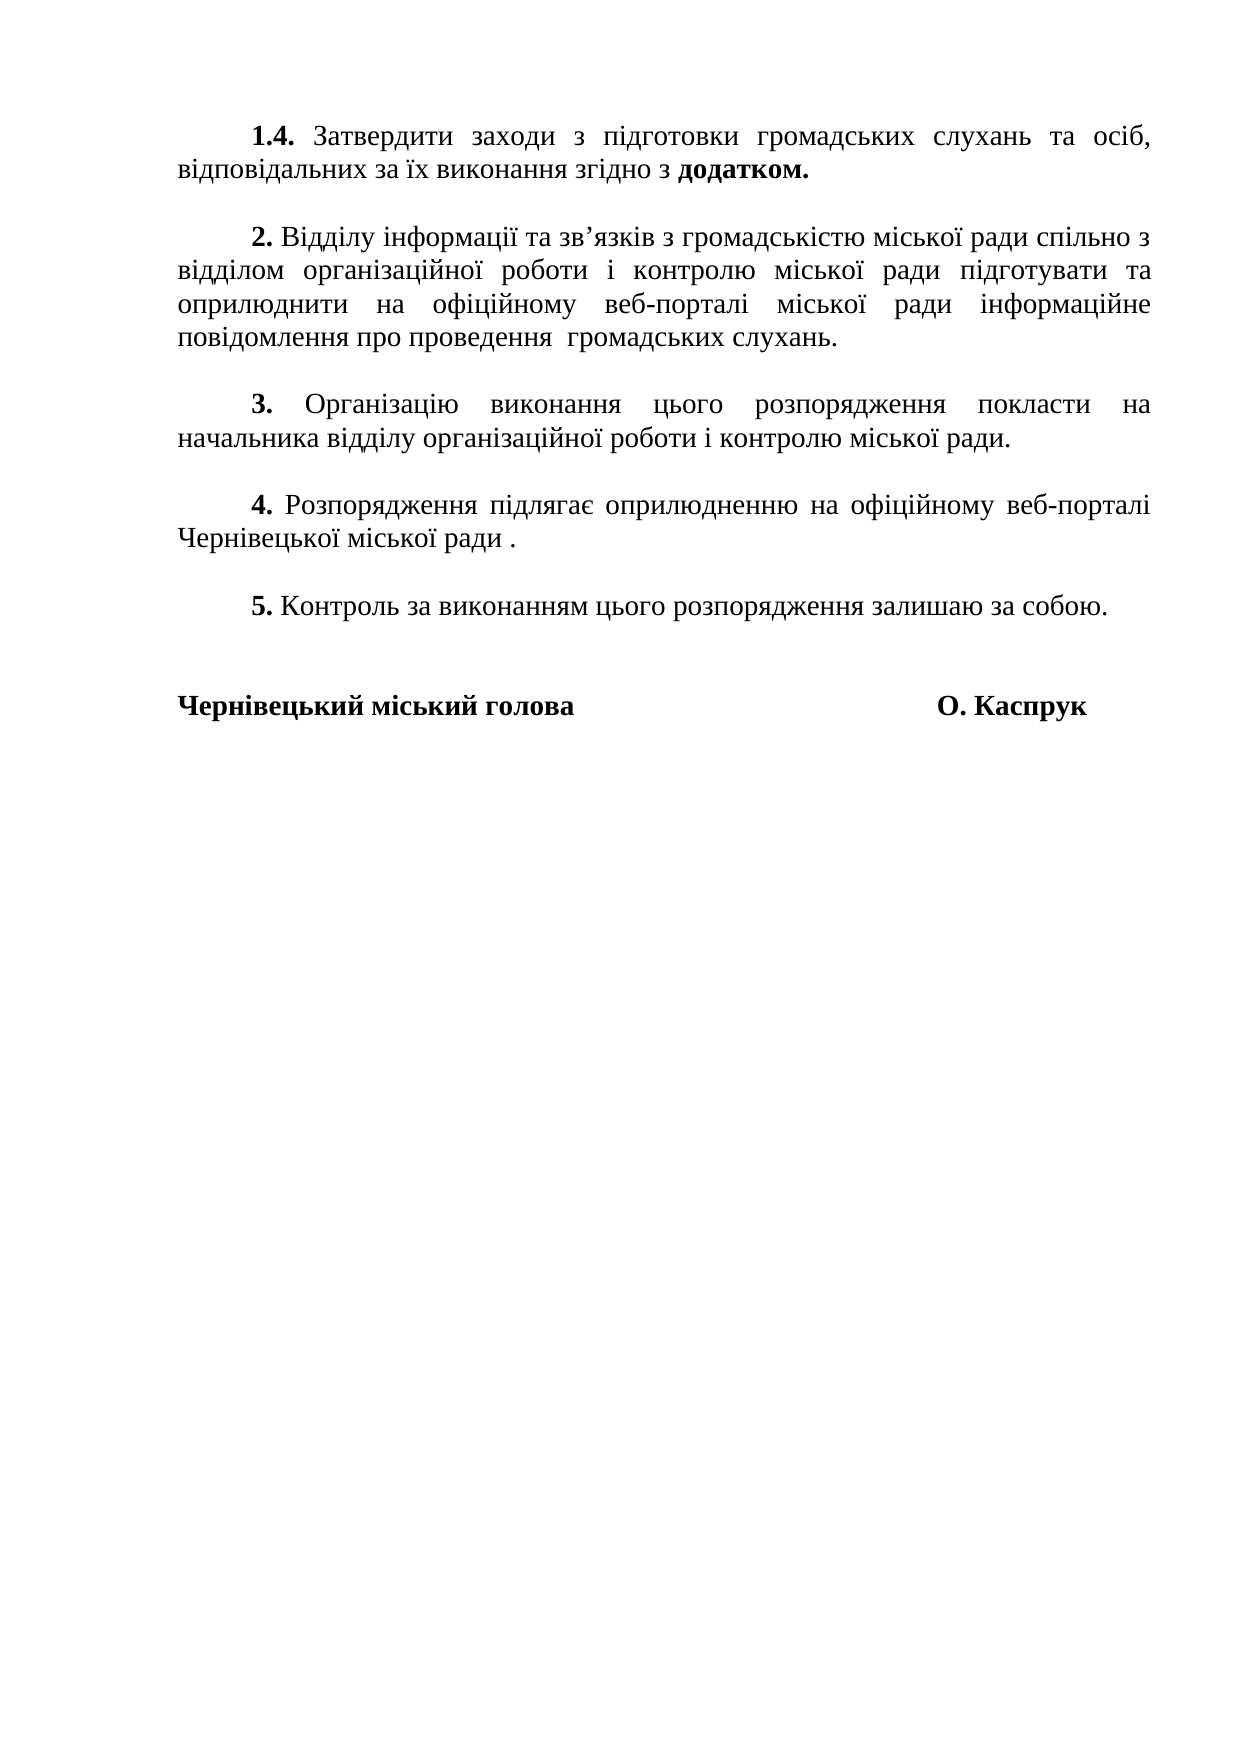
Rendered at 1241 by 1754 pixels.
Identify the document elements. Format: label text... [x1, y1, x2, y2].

text 5. Контроль за виконанням цього розпорядження залишаю за собою. [177, 588, 1152, 621]
text 3. Організацію виконання цього розпорядження покласти на начальника відділу організаційної роботи і контролю міської ради. [177, 386, 1152, 453]
text 4. Розпорядження підлягає оприлюдненню на офіційному веб-порталі Чернівецької міської ради . [177, 487, 1152, 554]
text 2. Відділу інформації та зв’язків з громадськістю міської ради спільно з відділом організаційної роботи і контролю міської ради підготувати та оприлюднити на офіційному веб-порталі міської ради інформаційне повідомлення про проведення громадських слухань. [177, 219, 1152, 353]
text 1.4. Затвердити заходи з підготовки громадських слухань та осіб, відповідальних за їх виконання згідно з додатком. [177, 118, 1152, 185]
text Чернівецький міський голова О. Каспрук [177, 688, 1152, 722]
